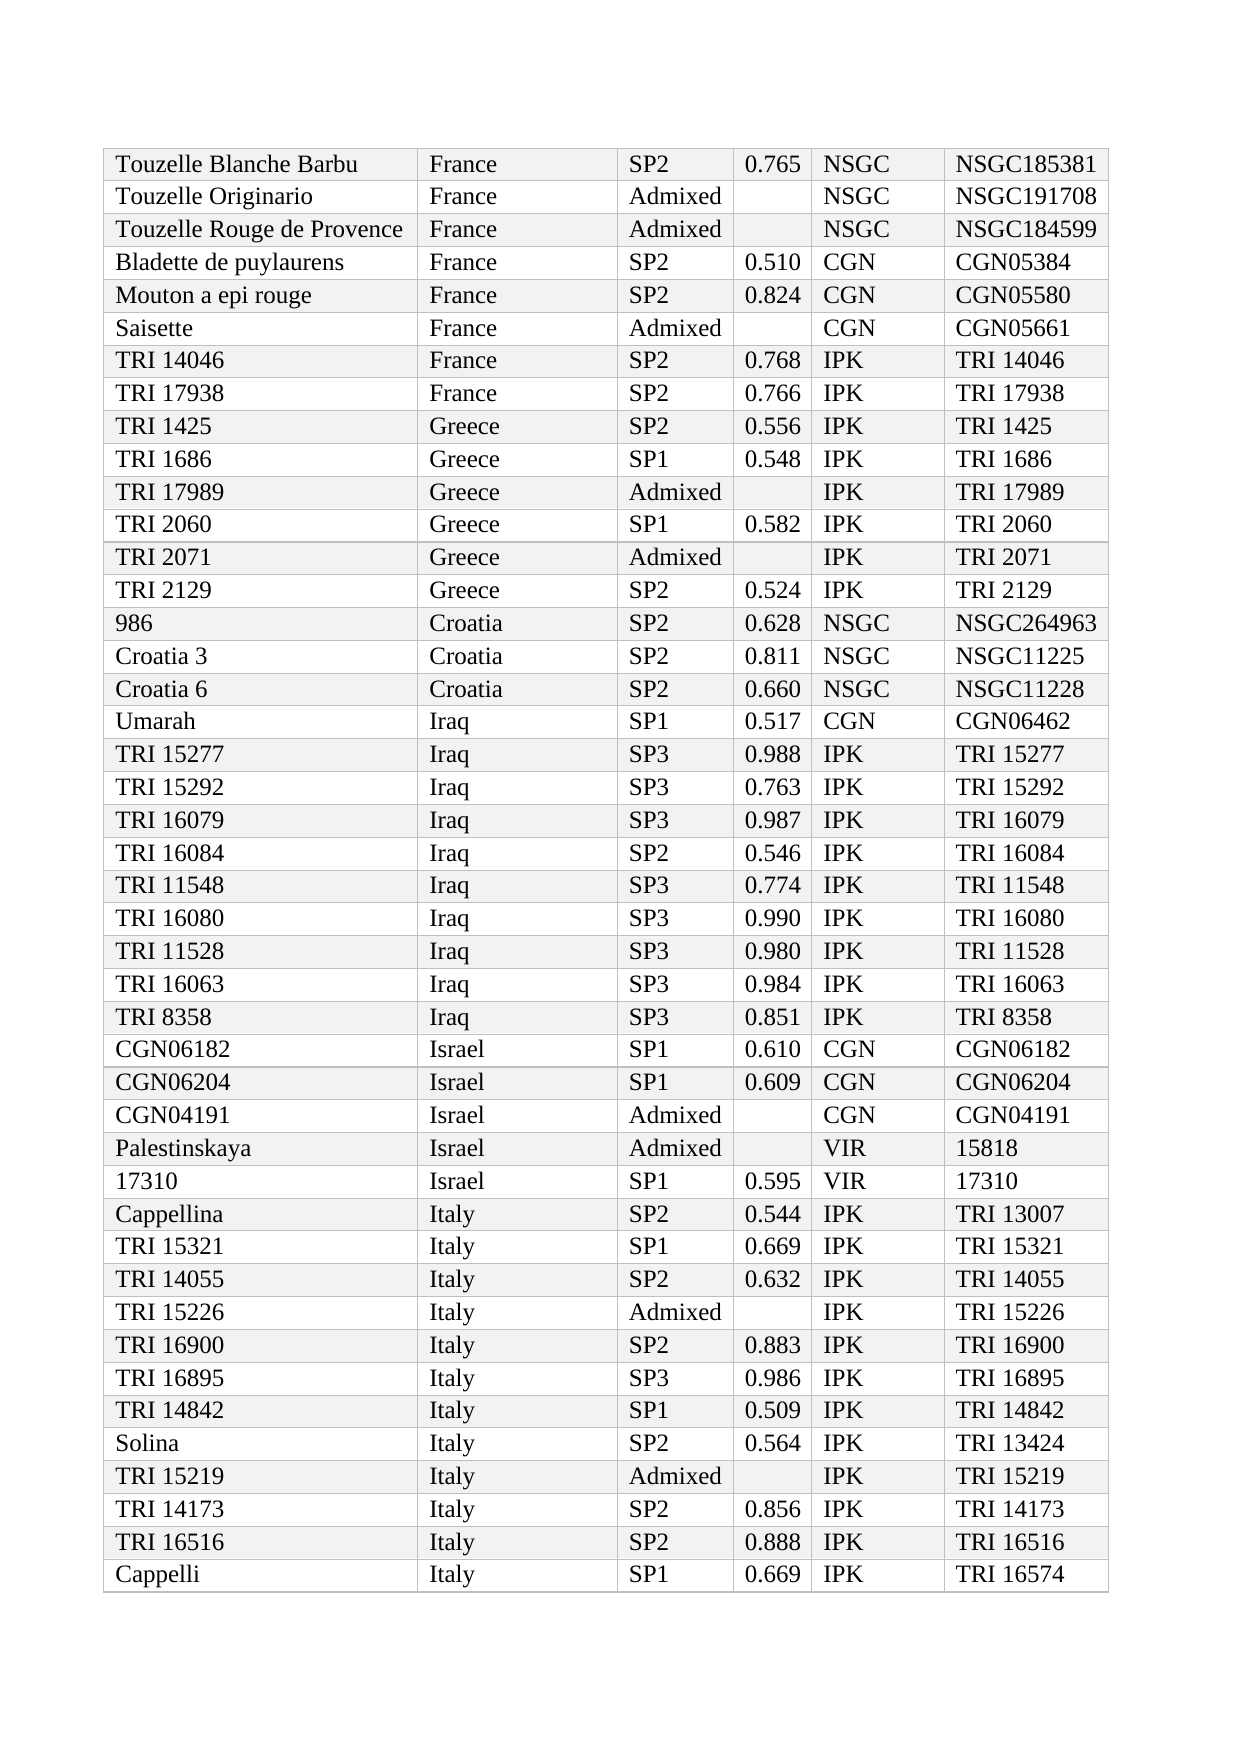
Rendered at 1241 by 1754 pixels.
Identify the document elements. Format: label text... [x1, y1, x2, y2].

table_cell SP3 [618, 871, 733, 902]
table_cell IPK [812, 1199, 944, 1230]
table_cell TRI 16080 [104, 903, 417, 935]
table_cell Cappelli [104, 1560, 417, 1591]
table_cell IPK [812, 575, 944, 607]
table_cell CGN [812, 1035, 944, 1066]
table_cell Israel [418, 1035, 617, 1066]
table_cell TRI 15277 [945, 739, 1108, 771]
table_cell Iraq [418, 772, 617, 804]
table_cell SP1 [618, 1396, 733, 1427]
table_cell 0.851 [734, 1002, 811, 1033]
table_cell 0.990 [734, 903, 811, 935]
table_cell Greece [418, 444, 617, 476]
table_cell NSGC [812, 674, 944, 705]
table_cell TRI 15321 [104, 1231, 417, 1263]
table_cell CGN06462 [945, 706, 1108, 738]
table_cell Iraq [418, 805, 617, 837]
table_cell Iraq [418, 706, 617, 738]
table_cell Iraq [418, 1002, 617, 1033]
table_cell IPK [812, 346, 944, 377]
table_cell TRI 14173 [104, 1494, 417, 1526]
table_cell IPK [812, 969, 944, 1001]
table_cell SP2 [618, 149, 733, 180]
table_cell Admixed [618, 1461, 733, 1493]
table_cell TRI 14842 [945, 1396, 1108, 1427]
table_cell SP1 [618, 1166, 733, 1198]
table_cell IPK [812, 1560, 944, 1591]
table_cell IPK [812, 1428, 944, 1460]
table_cell Iraq [418, 936, 617, 968]
table_cell [734, 313, 811, 344]
table_cell SP2 [618, 247, 733, 279]
table_cell SP2 [618, 674, 733, 705]
table_cell France [418, 346, 617, 377]
table_cell TRI 15219 [945, 1461, 1108, 1493]
table_cell IPK [812, 1396, 944, 1427]
table_cell SP2 [618, 1330, 733, 1362]
table_cell TRI 15277 [104, 739, 417, 771]
table_cell Iraq [418, 739, 617, 771]
table_cell IPK [812, 1330, 944, 1362]
table_cell Touzelle Originario [104, 181, 417, 213]
table_cell Admixed [618, 477, 733, 508]
table_cell SP2 [618, 378, 733, 410]
table_cell TRI 16080 [945, 903, 1108, 935]
table_cell TRI 16516 [945, 1527, 1108, 1558]
table_cell France [418, 378, 617, 410]
table_cell 0.763 [734, 772, 811, 804]
table_cell SP3 [618, 969, 733, 1001]
table_cell SP2 [618, 346, 733, 377]
table_cell Mouton a epi rouge [104, 280, 417, 312]
table_cell TRI 15292 [945, 772, 1108, 804]
table_cell 15818 [945, 1133, 1108, 1165]
table_cell SP2 [618, 1264, 733, 1296]
table_cell IPK [812, 739, 944, 771]
table_cell 0.669 [734, 1231, 811, 1263]
table_cell SP1 [618, 444, 733, 476]
table_cell 0.774 [734, 871, 811, 902]
table_cell TRI 16079 [104, 805, 417, 837]
table_cell IPK [812, 903, 944, 935]
table_cell SP1 [618, 1068, 733, 1099]
table_cell France [418, 247, 617, 279]
table_cell IPK [812, 871, 944, 902]
table_cell France [418, 280, 617, 312]
table_cell TRI 14055 [104, 1264, 417, 1296]
table_cell TRI 14842 [104, 1396, 417, 1427]
table_cell TRI 11528 [104, 936, 417, 968]
table_cell TRI 17938 [945, 378, 1108, 410]
table_cell 0.980 [734, 936, 811, 968]
table_cell Italy [418, 1396, 617, 1427]
table_cell VIR [812, 1166, 944, 1198]
table_cell 0.986 [734, 1363, 811, 1394]
table_cell TRI 2060 [104, 510, 417, 541]
table_cell NSGC [812, 608, 944, 640]
table_cell CGN05661 [945, 313, 1108, 344]
table_cell CGN06182 [104, 1035, 417, 1066]
table_cell SP2 [618, 575, 733, 607]
table_cell 17310 [104, 1166, 417, 1198]
table_cell TRI 13424 [945, 1428, 1108, 1460]
table_cell NSGC [812, 214, 944, 246]
table_cell Greece [418, 510, 617, 541]
table_cell TRI 13007 [945, 1199, 1108, 1230]
table_cell SP2 [618, 641, 733, 673]
table_cell TRI 16895 [104, 1363, 417, 1394]
table_cell IPK [812, 1527, 944, 1558]
table_cell Admixed [618, 313, 733, 344]
table_cell IPK [812, 378, 944, 410]
table_cell Italy [418, 1527, 617, 1558]
table_cell Umarah [104, 706, 417, 738]
table_cell CGN [812, 280, 944, 312]
table_cell CGN [812, 313, 944, 344]
table_cell CGN [812, 1068, 944, 1099]
table_cell Greece [418, 477, 617, 508]
table_cell Admixed [618, 543, 733, 574]
table_cell 0.988 [734, 739, 811, 771]
table_cell TRI 15226 [104, 1297, 417, 1329]
table_cell CGN06204 [945, 1068, 1108, 1099]
table_cell SP3 [618, 1002, 733, 1033]
table_cell 0.765 [734, 149, 811, 180]
table_cell Iraq [418, 969, 617, 1001]
table_cell [734, 543, 811, 574]
table_cell Iraq [418, 871, 617, 902]
table_cell [734, 1461, 811, 1493]
table_cell Admixed [618, 181, 733, 213]
table_cell TRI 2071 [945, 543, 1108, 574]
table_cell TRI 16084 [945, 838, 1108, 869]
table_cell Italy [418, 1494, 617, 1526]
table_cell Italy [418, 1199, 617, 1230]
table_cell NSGC [812, 181, 944, 213]
table_cell Italy [418, 1363, 617, 1394]
table_cell SP2 [618, 1494, 733, 1526]
table_cell TRI 2129 [945, 575, 1108, 607]
table_cell CGN [812, 247, 944, 279]
table_cell VIR [812, 1133, 944, 1165]
table_cell Italy [418, 1428, 617, 1460]
table_cell 0.984 [734, 969, 811, 1001]
table_cell 986 [104, 608, 417, 640]
table_cell Cappellina [104, 1199, 417, 1230]
table_cell CGN [812, 1100, 944, 1132]
table_cell SP3 [618, 1363, 733, 1394]
table_cell Greece [418, 411, 617, 443]
table_cell TRI 1686 [945, 444, 1108, 476]
table_cell 0.510 [734, 247, 811, 279]
table_cell NSGC184599 [945, 214, 1108, 246]
table_cell Iraq [418, 903, 617, 935]
table_cell TRI 11528 [945, 936, 1108, 968]
table_cell TRI 16084 [104, 838, 417, 869]
table_cell France [418, 149, 617, 180]
table_cell 0.824 [734, 280, 811, 312]
table_cell TRI 15226 [945, 1297, 1108, 1329]
table_cell Italy [418, 1297, 617, 1329]
table_cell Admixed [618, 1297, 733, 1329]
table_cell CGN06204 [104, 1068, 417, 1099]
table_cell TRI 16079 [945, 805, 1108, 837]
table_cell NSGC264963 [945, 608, 1108, 640]
table_cell Greece [418, 543, 617, 574]
table_cell TRI 16900 [104, 1330, 417, 1362]
table_cell SP2 [618, 608, 733, 640]
table_cell Italy [418, 1231, 617, 1263]
table_cell IPK [812, 772, 944, 804]
table_cell TRI 17989 [945, 477, 1108, 508]
table_cell SP2 [618, 280, 733, 312]
table_cell TRI 16063 [104, 969, 417, 1001]
table_cell 0.548 [734, 444, 811, 476]
table_cell TRI 17938 [104, 378, 417, 410]
table_cell Israel [418, 1068, 617, 1099]
table_cell Admixed [618, 1100, 733, 1132]
table_cell IPK [812, 1461, 944, 1493]
table_cell TRI 17989 [104, 477, 417, 508]
table_cell 0.582 [734, 510, 811, 541]
table_cell CGN04191 [945, 1100, 1108, 1132]
table_cell France [418, 313, 617, 344]
table_cell 0.632 [734, 1264, 811, 1296]
table_cell TRI 14046 [945, 346, 1108, 377]
table_cell TRI 2071 [104, 543, 417, 574]
table_cell 0.856 [734, 1494, 811, 1526]
table_cell Admixed [618, 214, 733, 246]
table_cell Croatia [418, 674, 617, 705]
table_cell TRI 8358 [104, 1002, 417, 1033]
table_cell NSGC11225 [945, 641, 1108, 673]
table_cell 0.610 [734, 1035, 811, 1066]
table_cell IPK [812, 510, 944, 541]
table_cell 0.628 [734, 608, 811, 640]
table_cell SP2 [618, 1199, 733, 1230]
table_cell IPK [812, 1363, 944, 1394]
table_cell 0.811 [734, 641, 811, 673]
table_cell [734, 214, 811, 246]
table_cell TRI 14055 [945, 1264, 1108, 1296]
table_cell France [418, 214, 617, 246]
table_cell IPK [812, 1494, 944, 1526]
table_cell Touzelle Rouge de Provence [104, 214, 417, 246]
table_cell Israel [418, 1100, 617, 1132]
table_cell SP2 [618, 411, 733, 443]
table_cell TRI 15321 [945, 1231, 1108, 1263]
table_cell 0.546 [734, 838, 811, 869]
table_cell SP3 [618, 805, 733, 837]
table_cell 0.524 [734, 575, 811, 607]
table_cell 17310 [945, 1166, 1108, 1198]
table_cell Saisette [104, 313, 417, 344]
table_cell Admixed [618, 1133, 733, 1165]
table_cell 0.544 [734, 1199, 811, 1230]
table_cell IPK [812, 543, 944, 574]
table_cell Italy [418, 1264, 617, 1296]
table_cell Greece [418, 575, 617, 607]
table_cell SP3 [618, 739, 733, 771]
table_cell TRI 2060 [945, 510, 1108, 541]
table_cell TRI 2129 [104, 575, 417, 607]
table_cell TRI 14046 [104, 346, 417, 377]
table_cell France [418, 181, 617, 213]
table_cell 0.509 [734, 1396, 811, 1427]
table_cell IPK [812, 838, 944, 869]
table_cell NSGC [812, 641, 944, 673]
table_cell Iraq [418, 838, 617, 869]
table_cell 0.883 [734, 1330, 811, 1362]
table_cell TRI 8358 [945, 1002, 1108, 1033]
table_cell Italy [418, 1461, 617, 1493]
table_cell TRI 1686 [104, 444, 417, 476]
table_cell Israel [418, 1166, 617, 1198]
table_cell IPK [812, 936, 944, 968]
table_cell IPK [812, 805, 944, 837]
table_cell CGN06182 [945, 1035, 1108, 1066]
table_cell CGN05580 [945, 280, 1108, 312]
table_cell NSGC11228 [945, 674, 1108, 705]
table_cell 0.609 [734, 1068, 811, 1099]
table_cell CGN [812, 706, 944, 738]
table_cell Solina [104, 1428, 417, 1460]
table_cell TRI 16574 [945, 1560, 1108, 1591]
table_cell Israel [418, 1133, 617, 1165]
table_cell NSGC [812, 149, 944, 180]
table_cell TRI 15292 [104, 772, 417, 804]
table_cell 0.517 [734, 706, 811, 738]
table_cell [734, 1100, 811, 1132]
table_cell SP1 [618, 1035, 733, 1066]
table_cell IPK [812, 1264, 944, 1296]
table_cell 0.595 [734, 1166, 811, 1198]
table_cell Croatia [418, 641, 617, 673]
table_cell 0.888 [734, 1527, 811, 1558]
table_cell TRI 15219 [104, 1461, 417, 1493]
table_cell SP1 [618, 706, 733, 738]
table_cell TRI 14173 [945, 1494, 1108, 1526]
table_cell IPK [812, 444, 944, 476]
table_cell TRI 1425 [104, 411, 417, 443]
table_cell SP1 [618, 1560, 733, 1591]
table_cell [734, 181, 811, 213]
table_cell 0.660 [734, 674, 811, 705]
table_cell [734, 1297, 811, 1329]
table_cell Touzelle Blanche Barbu [104, 149, 417, 180]
table_cell TRI 1425 [945, 411, 1108, 443]
table_cell TRI 16516 [104, 1527, 417, 1558]
table_cell 0.669 [734, 1560, 811, 1591]
table_cell SP3 [618, 772, 733, 804]
table_cell TRI 16900 [945, 1330, 1108, 1362]
table_cell SP3 [618, 903, 733, 935]
table_cell TRI 16895 [945, 1363, 1108, 1394]
table_cell SP2 [618, 838, 733, 869]
table_cell [734, 477, 811, 508]
table_cell SP3 [618, 936, 733, 968]
table_cell SP1 [618, 1231, 733, 1263]
table_cell SP2 [618, 1527, 733, 1558]
table_cell NSGC191708 [945, 181, 1108, 213]
table_cell TRI 16063 [945, 969, 1108, 1001]
table_cell TRI 11548 [945, 871, 1108, 902]
table_cell [734, 1133, 811, 1165]
table_cell Croatia 6 [104, 674, 417, 705]
table_cell Italy [418, 1560, 617, 1591]
table_cell Bladette de puylaurens [104, 247, 417, 279]
table_cell 0.768 [734, 346, 811, 377]
table_cell Italy [418, 1330, 617, 1362]
table_cell 0.564 [734, 1428, 811, 1460]
table_cell IPK [812, 1002, 944, 1033]
table_cell NSGC185381 [945, 149, 1108, 180]
table_cell CGN05384 [945, 247, 1108, 279]
table_cell 0.556 [734, 411, 811, 443]
table_cell Palestinskaya [104, 1133, 417, 1165]
table_cell Croatia [418, 608, 617, 640]
table_cell IPK [812, 411, 944, 443]
table_cell IPK [812, 1297, 944, 1329]
table_cell SP2 [618, 1428, 733, 1460]
table_cell SP1 [618, 510, 733, 541]
table_cell 0.766 [734, 378, 811, 410]
table_cell IPK [812, 1231, 944, 1263]
table_cell 0.987 [734, 805, 811, 837]
table_cell CGN04191 [104, 1100, 417, 1132]
table_cell TRI 11548 [104, 871, 417, 902]
table_cell IPK [812, 477, 944, 508]
table_cell Croatia 3 [104, 641, 417, 673]
